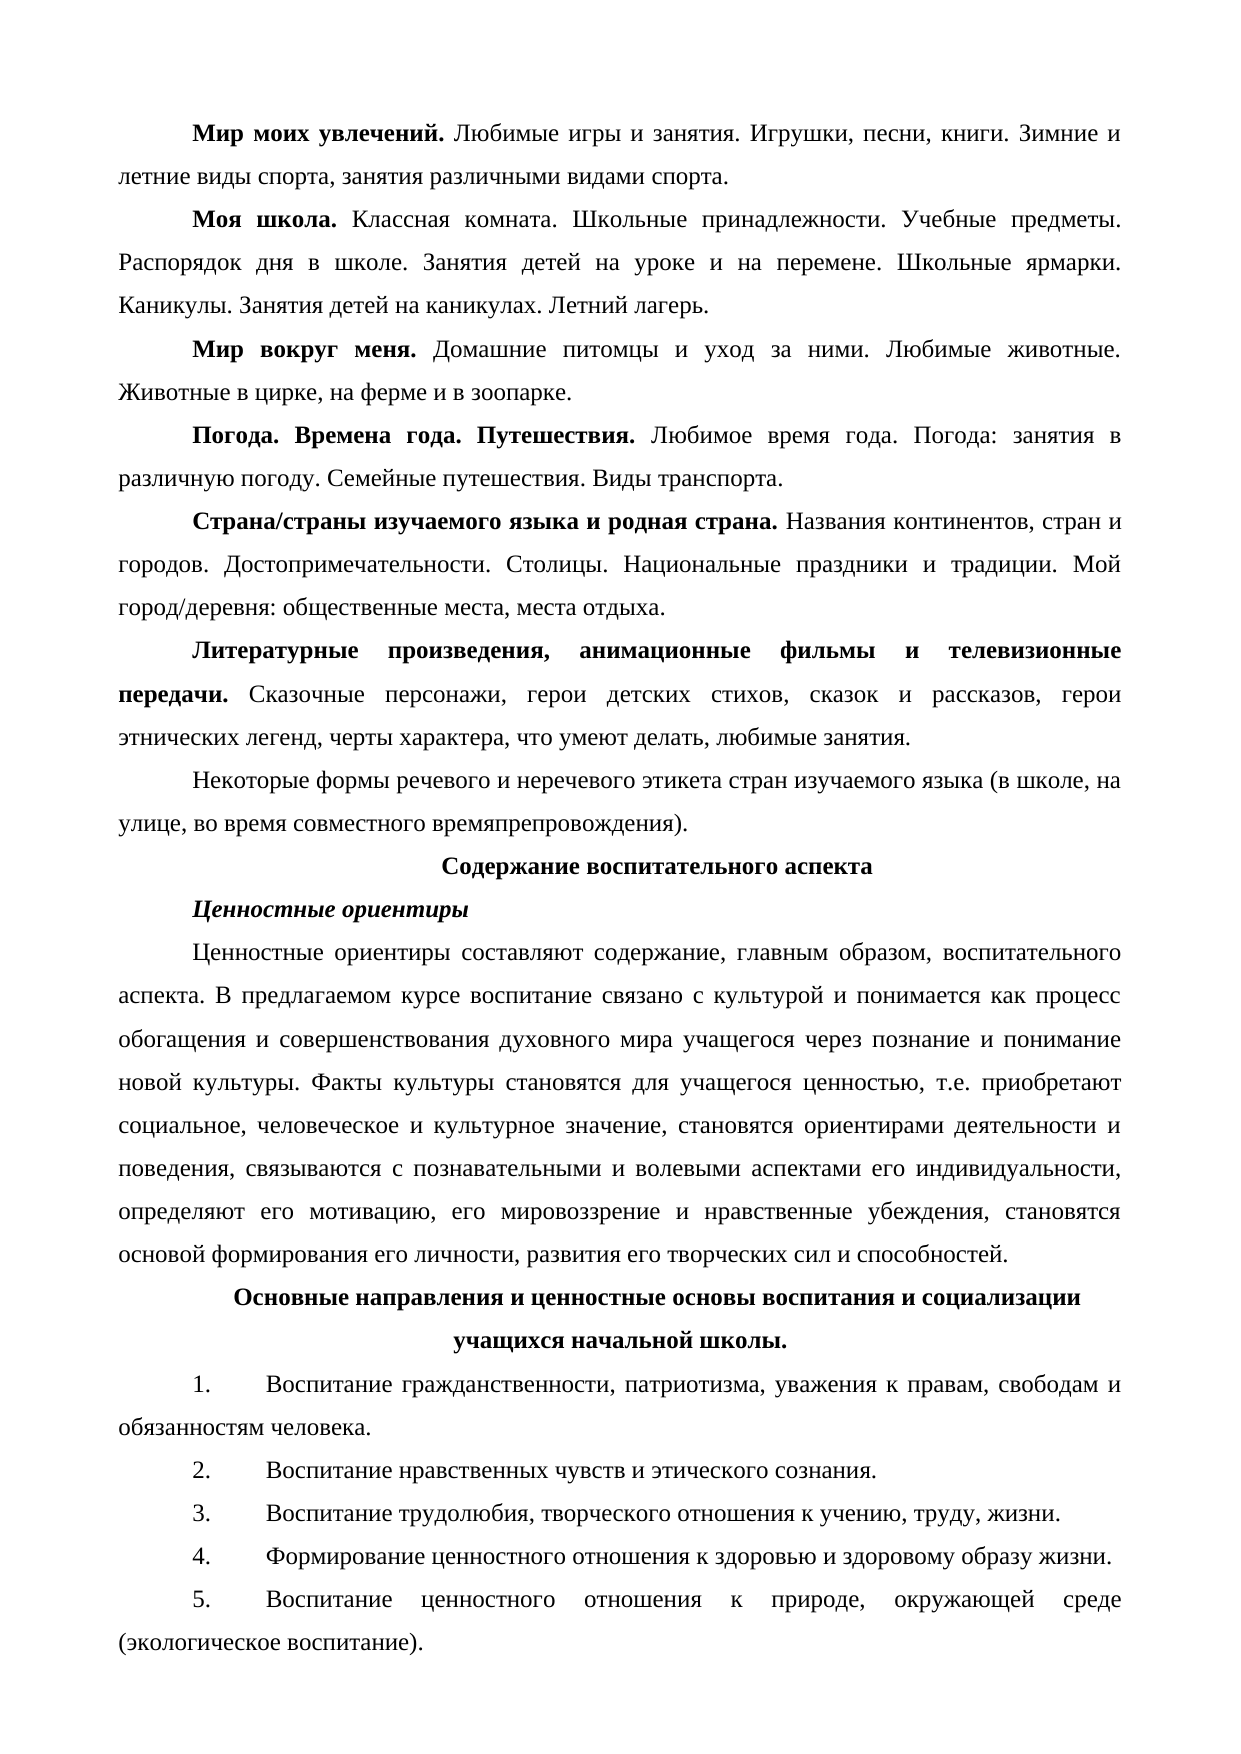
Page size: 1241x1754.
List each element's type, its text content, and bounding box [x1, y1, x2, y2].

list Формирование ценностного отношения к здоровью и здоровому образу жизни. [118, 1541, 1122, 1570]
text Моя школа. Классная комната. Школьные принадлежности. Учебные предметы. Распорядок дня в школе. Занятия детей на уроке и на перемене. Школьные ярмарки. Каникулы. Занятия детей на каникулах. Летний лагерь. [118, 204, 1122, 319]
text Некоторые формы речевого и неречевого этикета стран изучаемого языка (в школе, на улице, во время совместного времяпрепровождения). [118, 765, 1122, 837]
list Воспитание ценностного отношения к природе, окружающей среде (экологическое воспитание). [118, 1584, 1122, 1656]
text Ценностные ориентиры составляют содержание, главным образом, воспитательного аспекта. В предлагаемом курсе воспитание связано с культурой и понимается как процесс обогащения и совершенствования духовного мира учащегося через познание и понимание новой культуры. Факты культуры становятся для учащегося ценностью, т.е. приобретают социальное, человеческое и культурное значение, становятся ориентирами деятельности и поведения, связываются с познавательными и волевыми аспектами его индивидуальности, определяют его мотивацию, его мировоззрение и нравственные убеждения, становятся основой формирования его личности, развития его творческих сил и способностей. [118, 937, 1122, 1268]
text Основные направления и ценностные основы воспитания и социализации учащихся начальной школы. [118, 1282, 1122, 1354]
text Мир вокруг меня. Домашние питомцы и уход за ними. Любимые животные. Животные в цирке, на ферме и в зоопарке. [118, 334, 1122, 406]
list Воспитание нравственных чувств и этического сознания. [118, 1455, 1122, 1484]
text Содержание воспитательного аспекта [118, 851, 1122, 880]
text Ценностные ориентиры [118, 894, 1122, 923]
text Страна/страны изучаемого языка и родная страна. Названия континентов, стран и городов. Достопримечательности. Столицы. Национальные праздники и традиции. Мой город/деревня: общественные места, места отдыха. [118, 506, 1122, 621]
text Погода. Времена года. Путешествия. Любимое время года. Погода: занятия в различную погоду. Семейные путешествия. Виды транспорта. [118, 420, 1122, 492]
list Воспитание гражданственности, патриотизма, уважения к правам, свободам и обязанностям человека. [118, 1369, 1122, 1441]
text Литературные произведения, анимационные фильмы и телевизионные передачи. Сказочные персонажи, герои детских стихов, сказок и рассказов, герои этнических легенд, черты характера, что умеют делать, любимые занятия. [118, 636, 1122, 751]
list Воспитание трудолюбия, творческого отношения к учению, труду, жизни. [118, 1498, 1122, 1527]
text Мир моих увлечений. Любимые игры и занятия. Игрушки, песни, книги. Зимние и летние виды спорта, занятия различными видами спорта. [118, 118, 1122, 190]
